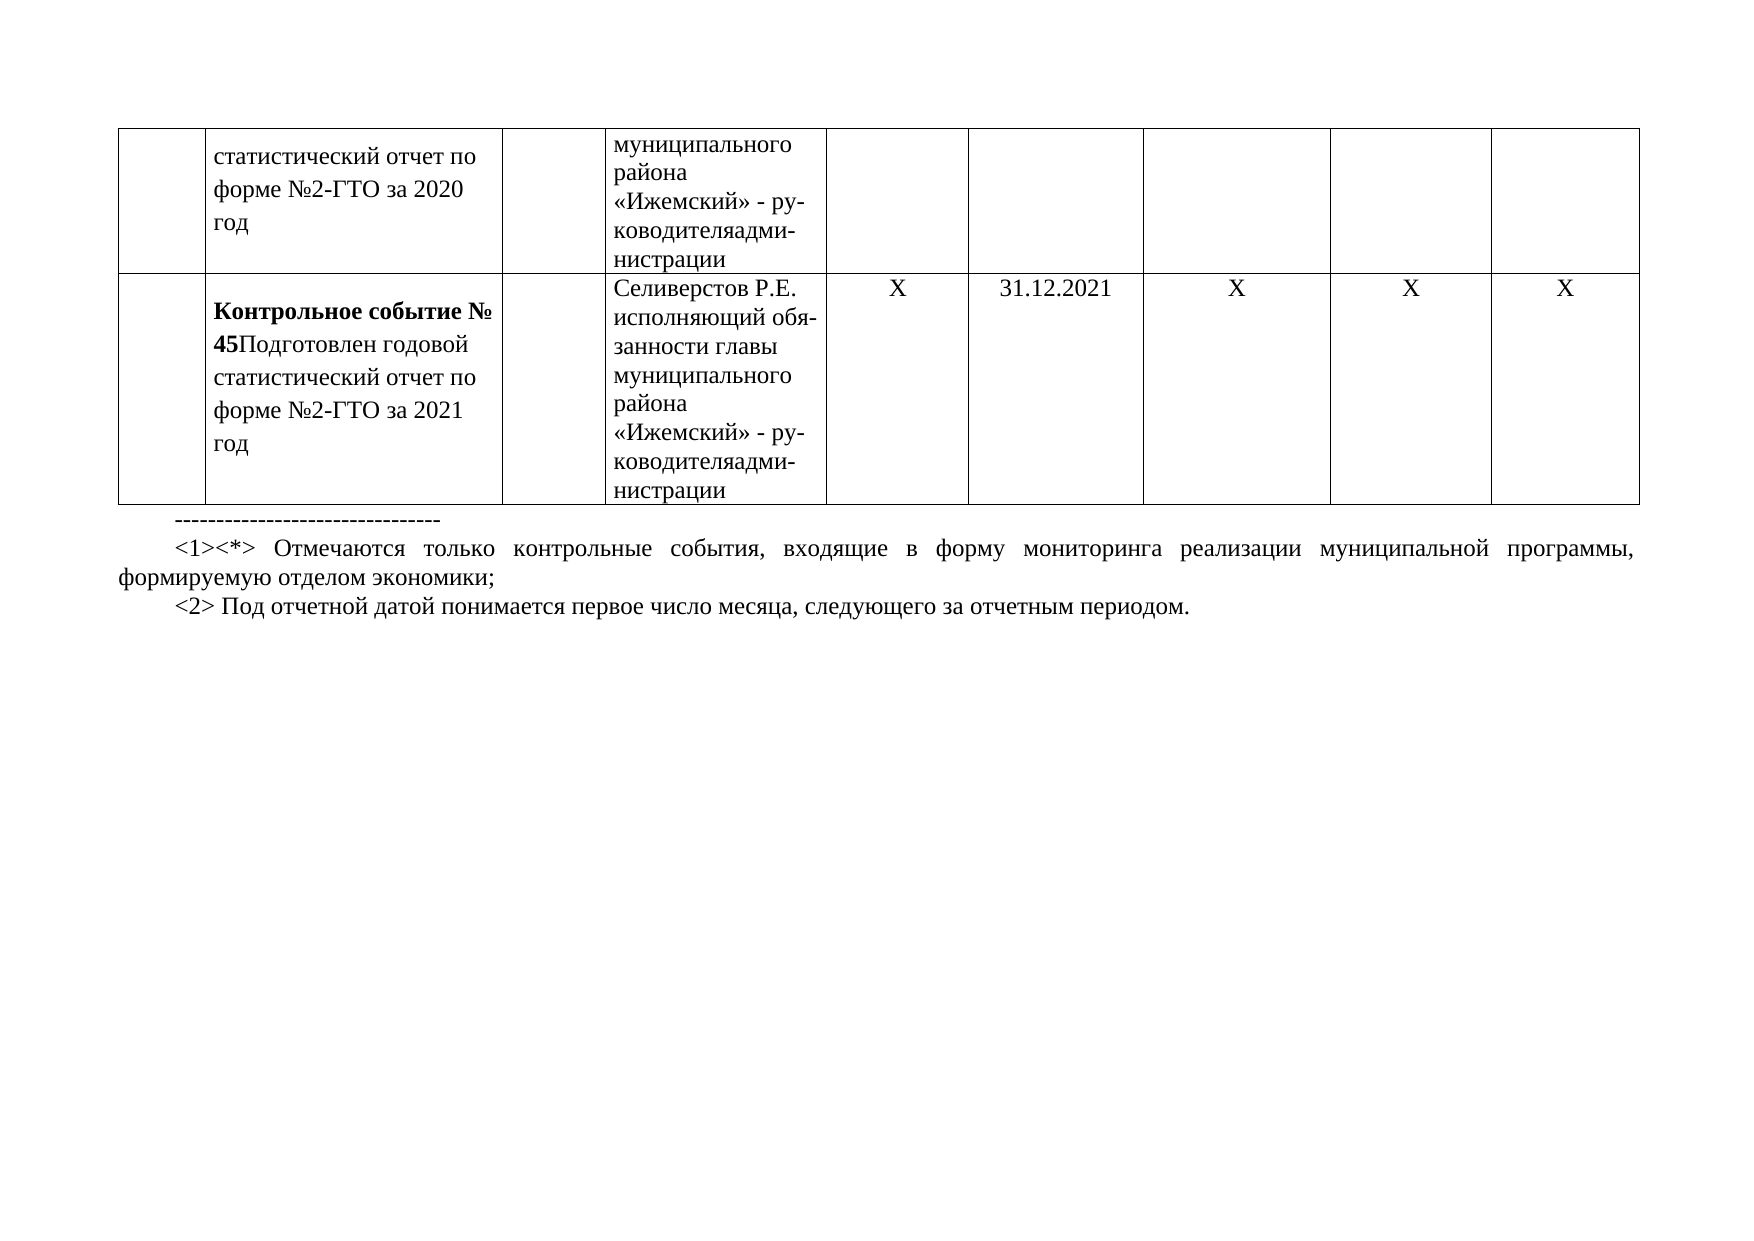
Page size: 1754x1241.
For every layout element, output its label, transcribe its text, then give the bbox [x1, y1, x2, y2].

text -------------------------------- [118, 505, 1636, 533]
table_cell Контрольное событие № 45Подготовлен годовой статистический отчет по форме №2-ГТО за 2021 год [206, 274, 502, 503]
table_cell Селиверстов Р.Е. исполняющий обя-занности главы муниципального района «Ижемский» - ру-ководителяадми-нистрации [606, 274, 826, 503]
table_cell [969, 129, 1143, 272]
table_cell [119, 274, 205, 503]
table_cell X [827, 274, 968, 503]
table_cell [606, 129, 826, 272]
text <1><*> Отмечаются только контрольные события, входящие в форму мониторинга реализации муниципальной программы, формируемую отделом экономики; [118, 533, 1636, 591]
table_cell X [827, 129, 968, 272]
table_cell X [1331, 129, 1491, 272]
table_cell X [1144, 274, 1330, 503]
table_cell [119, 129, 205, 272]
table_cell X [1492, 274, 1639, 503]
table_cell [206, 129, 502, 272]
table_cell 31.12.2021 [969, 274, 1143, 503]
table_cell X [1331, 274, 1491, 503]
text <2> Под отчетной датой понимается первое число месяца, следующего за отчетным периодом. [118, 591, 1636, 619]
table_cell X [1144, 129, 1330, 272]
table_cell [503, 274, 605, 503]
table_cell [503, 129, 605, 272]
table_cell X [1492, 129, 1639, 272]
